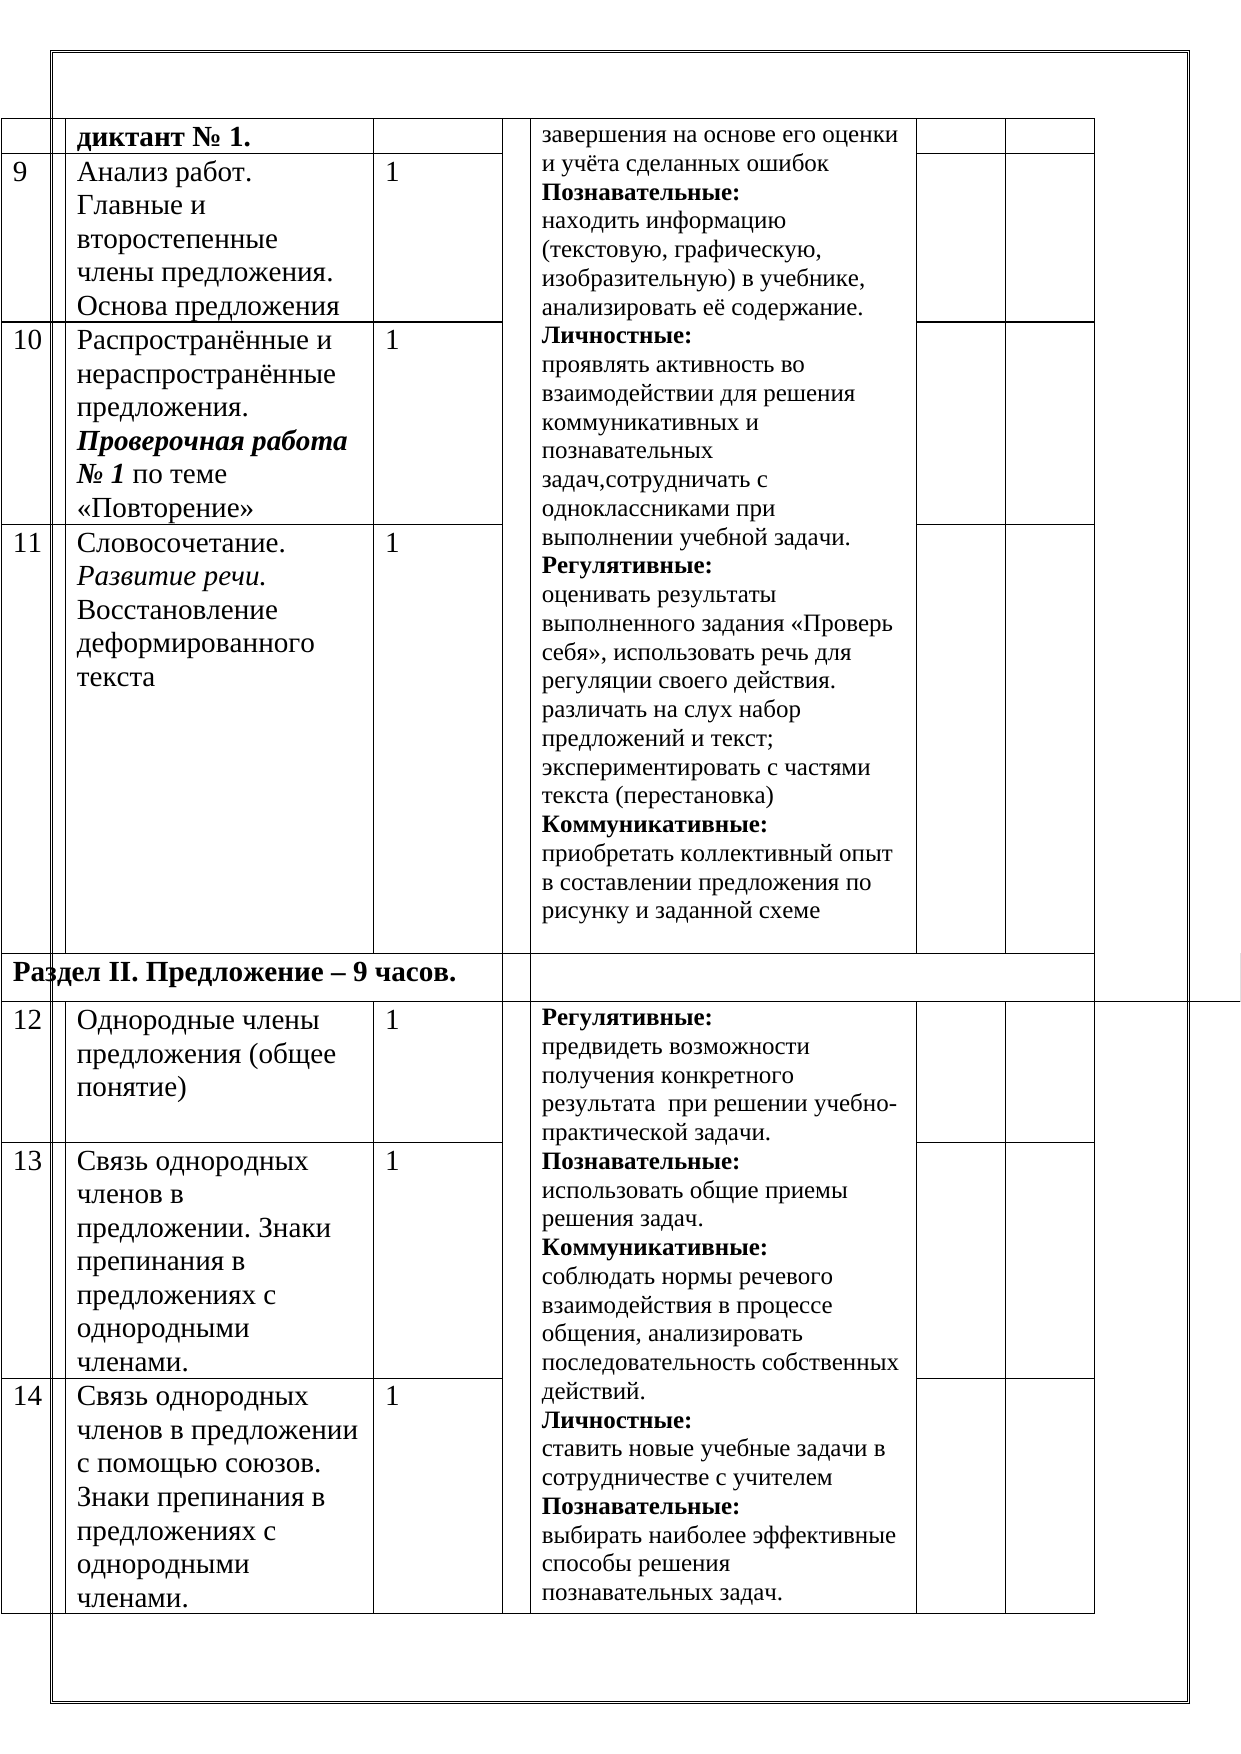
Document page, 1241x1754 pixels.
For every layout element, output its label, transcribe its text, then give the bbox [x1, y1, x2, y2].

table_cell [503, 954, 530, 1001]
table_cell 1 [374, 1143, 502, 1377]
table_cell 8 [2, 119, 50, 153]
table_cell Распространённые и нераспространённые предложения. Проверочная работа № 1 по теме «Повторение» [66, 323, 373, 524]
table_cell 12 [2, 1002, 50, 1142]
table_cell 1 [374, 1002, 502, 1142]
table_cell 1 [374, 323, 502, 524]
table_cell [1095, 953, 1187, 1001]
table_cell 1 [374, 1379, 502, 1613]
table_cell 1 [374, 119, 502, 153]
table_cell [1006, 1143, 1094, 1377]
table_cell [917, 119, 1005, 153]
table_cell [917, 1002, 1005, 1142]
table_cell Раздел II. Предложение – 9 часов. [53, 954, 502, 1001]
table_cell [66, 119, 373, 153]
table_cell Регулятивные: предвидеть возможности получения конкретного результата при решении учебно-практической задачи. Познавательные: использовать общие приемы решения задач. Коммуникативные: соблюдать нормы речевого взаимодействия в процессе общения, анализировать последовательность собственных действий. Личностные: ставить новые учебные задачи в сотрудничестве с учителем Познавательные: выбирать наиболее эффективные способы решения познавательных задач. Коммуникативные: проявлять активность во взаимодействии для решения коммуникативных и познавательных задач, [531, 1002, 916, 1613]
table_cell Связь однородных членов в предложении. Знаки препинания в предложениях с однородными членами. [66, 1143, 373, 1377]
table_cell [1006, 1002, 1094, 1142]
table_cell [531, 954, 1094, 1001]
table_cell 11 [2, 525, 50, 953]
table_cell [917, 154, 1005, 321]
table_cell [66, 1379, 373, 1613]
table_cell [917, 323, 1005, 524]
table_cell [1190, 953, 1240, 1001]
table_cell [1006, 525, 1094, 953]
table_cell [503, 1002, 530, 1613]
table_cell 1 [374, 525, 502, 953]
table_cell 9 [2, 154, 50, 321]
table_cell [1006, 119, 1094, 153]
table_cell Анализ работ. Главные и второстепенные члены предложения. Основа предложения [66, 154, 373, 321]
table_cell [1006, 1379, 1094, 1613]
table_cell Словосочетание. Развитие речи. Восстановление деформированного текста [66, 525, 373, 953]
table_cell 13 [2, 1143, 50, 1377]
table_cell [1006, 323, 1094, 524]
table_cell [1006, 154, 1094, 321]
table_cell [917, 1143, 1005, 1377]
table_cell 14 [2, 1379, 50, 1613]
table_cell [917, 525, 1005, 953]
table_cell Однородные члены предложения (общее понятие) [66, 1002, 373, 1142]
table_cell 1 [374, 154, 502, 321]
table_cell 10 [2, 323, 50, 524]
table_cell Раздел II. Предложение – 9 часов. [2, 954, 50, 1001]
table_cell [917, 1379, 1005, 1613]
